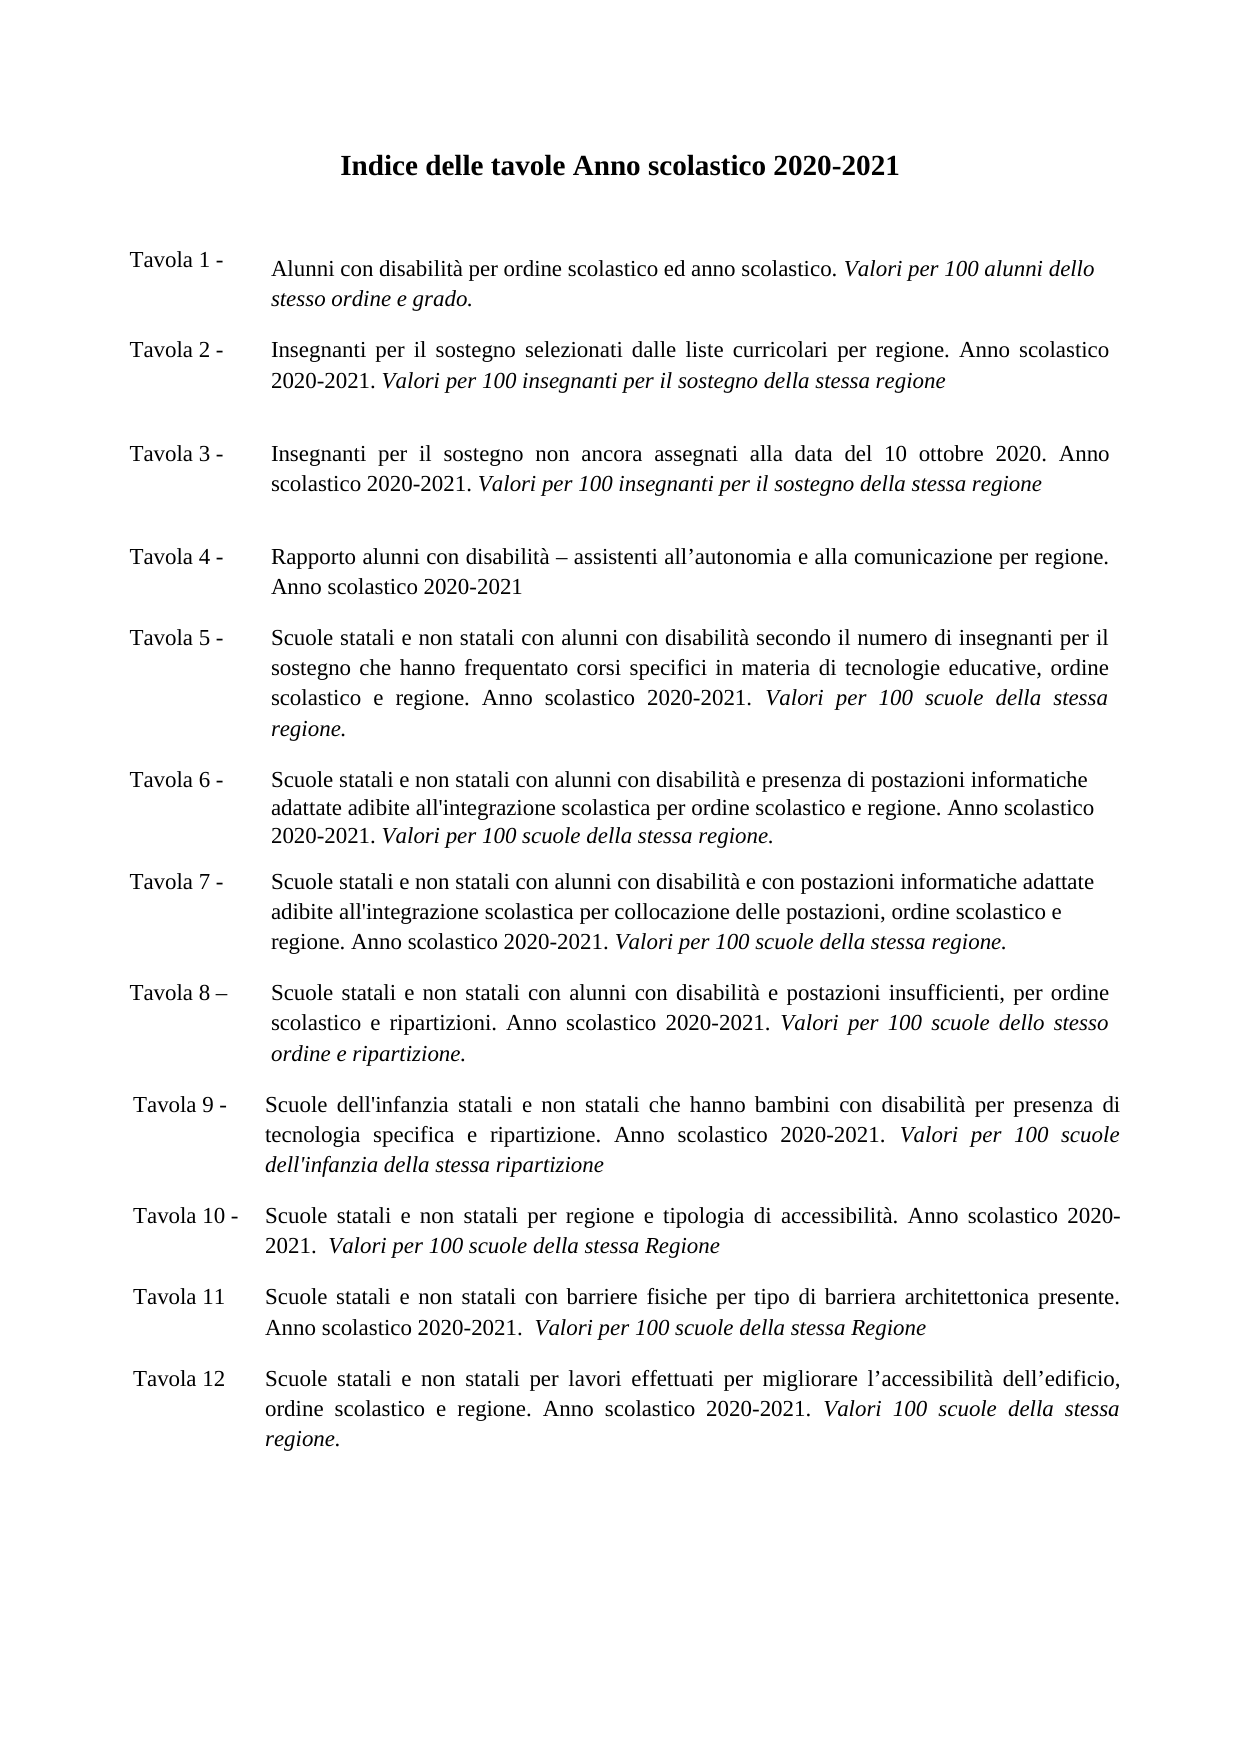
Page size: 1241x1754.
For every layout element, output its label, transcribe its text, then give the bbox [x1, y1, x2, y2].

table_cell Tavola 7 - [118, 868, 259, 979]
text Tavola 11 Scuole statali e non statali con barriere fisiche per tipo di barriera architettonica presente. Anno scolastico 2020-2021. Valori per 100 scuole della stessa Regione [133, 1283, 1122, 1340]
table_cell Scuole statali e non statali con alunni con disabilità e presenza di postazioni informatiche adattate adibite all'integrazione scolastica per ordine scolastico e regione. Anno scolastico 2020-2021. Valori per 100 scuole della stessa regione. [260, 766, 1122, 868]
table_cell Scuole statali e non statali con alunni con disabilità secondo il numero di insegnanti per il sostegno che hanno frequentato corsi specifici in materia di tecnologie educative, ordine scolastico e regione. Anno scolastico 2020-2021. Valori per 100 scuole della stessa regione. [260, 624, 1122, 766]
text Indice delle tavole Anno scolastico 2020-2021 [118, 148, 1122, 181]
table_cell Insegnanti per il sostegno non ancora assegnati alla data del 10 ottobre 2020. Anno scolastico 2020-2021. Valori per 100 insegnanti per il sostegno della stessa regione [260, 440, 1122, 543]
table_cell Tavola 6 - [118, 766, 259, 868]
table_cell Insegnanti per il sostegno selezionati dalle liste curricolari per regione. Anno scolastico 2020-2021. Valori per 100 insegnanti per il sostegno della stessa regione [260, 337, 1122, 440]
table_cell Tavola 4 - [118, 543, 259, 624]
text Tavola 10 - Scuole statali e non statali per regione e tipologia di accessibilità. Anno scolastico 2020-2021. Valori per 100 scuole della stessa Regione [133, 1202, 1122, 1259]
table_cell Tavola 2 - [118, 337, 259, 440]
table_header Alunni con disabilità per ordine scolastico ed anno scolastico. Valori per 100 alunni dello stesso ordine e grado. [260, 207, 1122, 337]
table_cell Scuole statali e non statali con alunni con disabilità e con postazioni informatiche adattate adibite all'integrazione scolastica per collocazione delle postazioni, ordine scolastico e regione. Anno scolastico 2020-2021. Valori per 100 scuole della stessa regione. [260, 868, 1122, 979]
table_cell Tavola 5 - [118, 624, 259, 766]
table_cell Scuole statali e non statali con alunni con disabilità e postazioni insufficienti, per ordine scolastico e ripartizioni. Anno scolastico 2020-2021. Valori per 100 scuole dello stesso ordine e ripartizione. [260, 979, 1122, 1091]
text Tavola 9 - Scuole dell'infanzia statali e non statali che hanno bambini con disabilità per presenza di tecnologia specifica e ripartizione. Anno scolastico 2020-2021. Valori per 100 scuole dell'infanzia della stessa ripartizione [133, 1091, 1122, 1177]
table_header Tavola 1 - [118, 207, 259, 337]
table_cell Tavola 8 – [118, 979, 259, 1091]
text Tavola 12 Scuole statali e non statali per lavori effettuati per migliorare l’accessibilità dell’edificio, ordine scolastico e regione. Anno scolastico 2020-2021. Valori 100 scuole della stessa regione. [133, 1364, 1122, 1451]
table_cell Tavola 3 - [118, 440, 259, 543]
table_cell Rapporto alunni con disabilità – assistenti all’autonomia e alla comunicazione per regione. Anno scolastico 2020-2021 [260, 543, 1122, 624]
